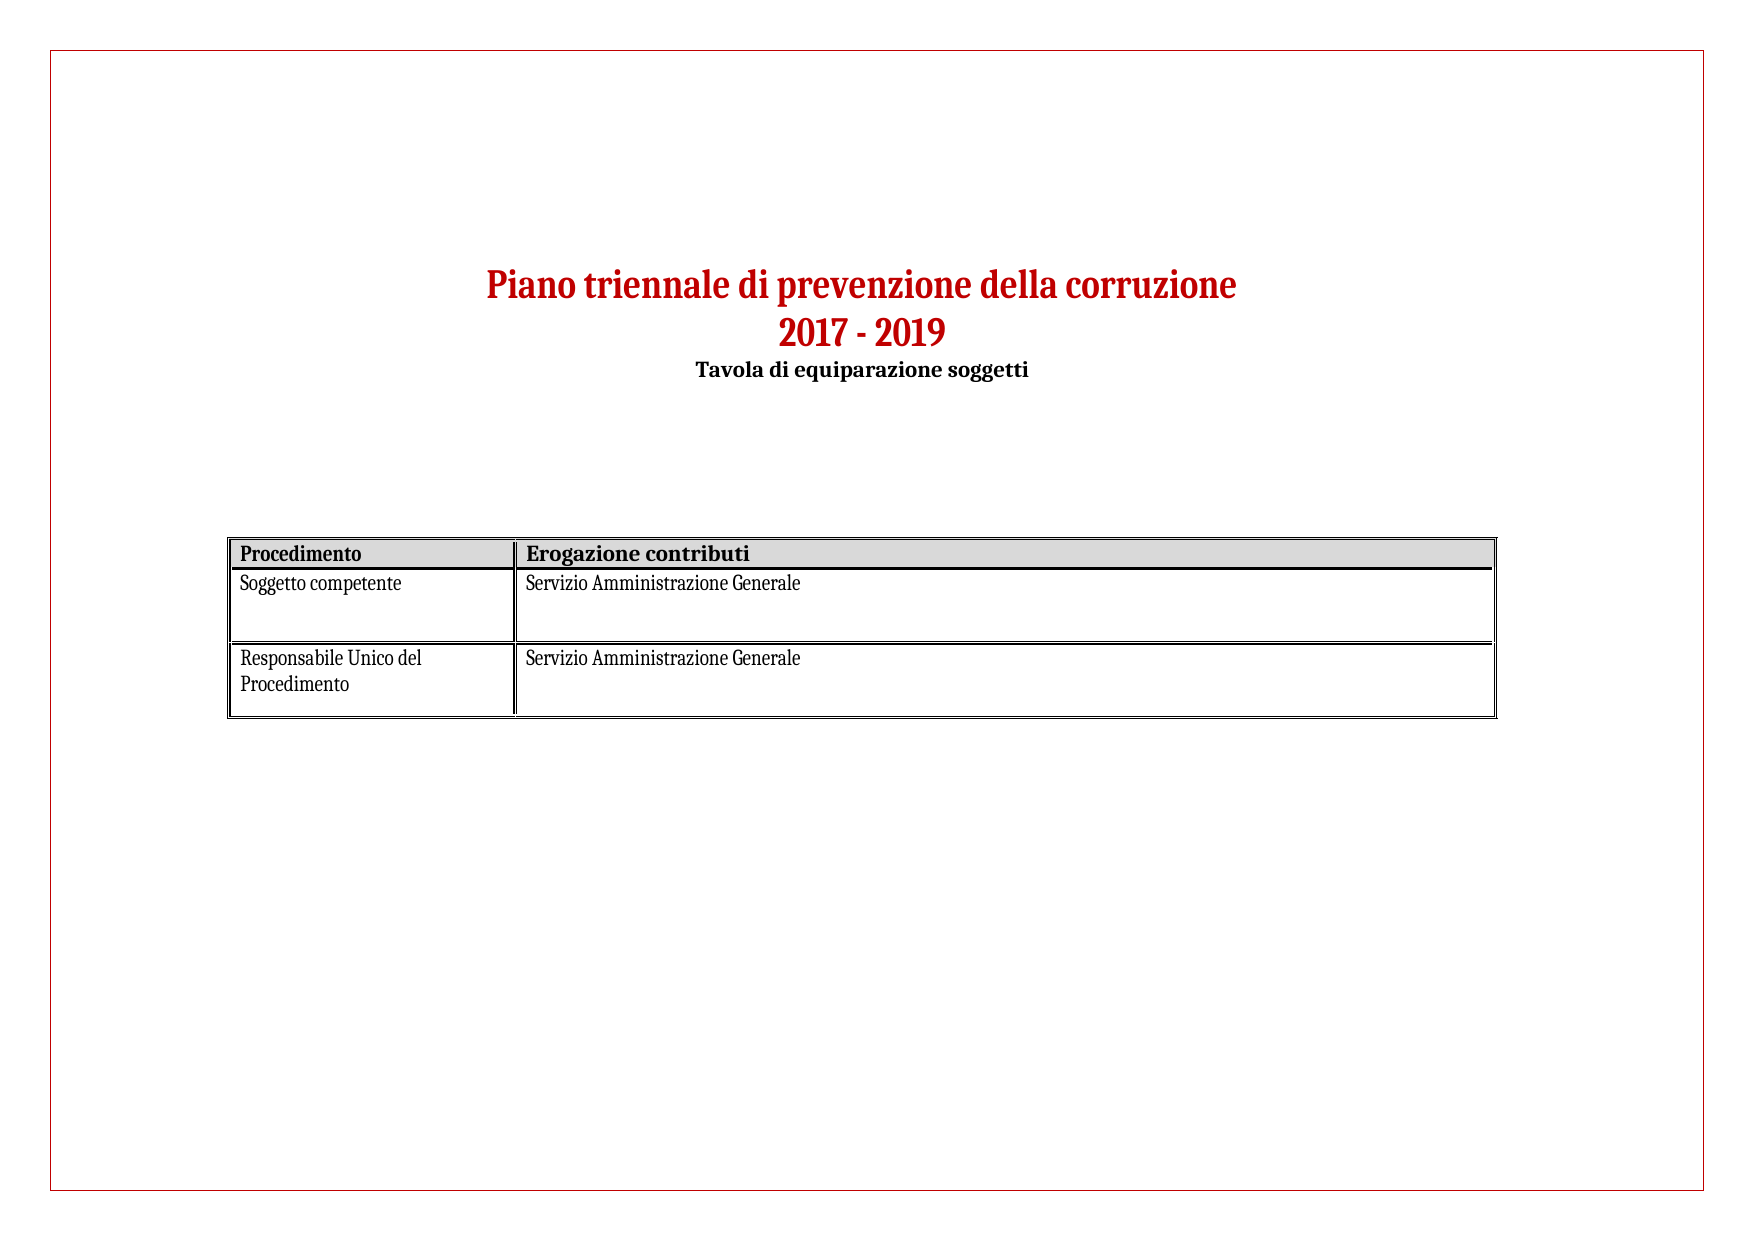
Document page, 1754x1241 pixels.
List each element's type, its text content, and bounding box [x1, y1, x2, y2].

table_header Erogazione contributi [515, 540, 1494, 567]
table_cell Soggetto competente [231, 567, 513, 641]
text 2017 - 2019 [118, 309, 1606, 357]
text Piano triennale di prevenzione della corruzione [118, 261, 1606, 309]
table_cell Servizio Amministrazione Generale [517, 567, 1494, 641]
table_cell Servizio Amministrazione Generale [515, 641, 1496, 716]
text Tavola di equiparazione soggetti [118, 357, 1606, 383]
table_header Procedimento [231, 540, 515, 567]
table_cell Responsabile Unico del Procedimento [229, 641, 515, 716]
